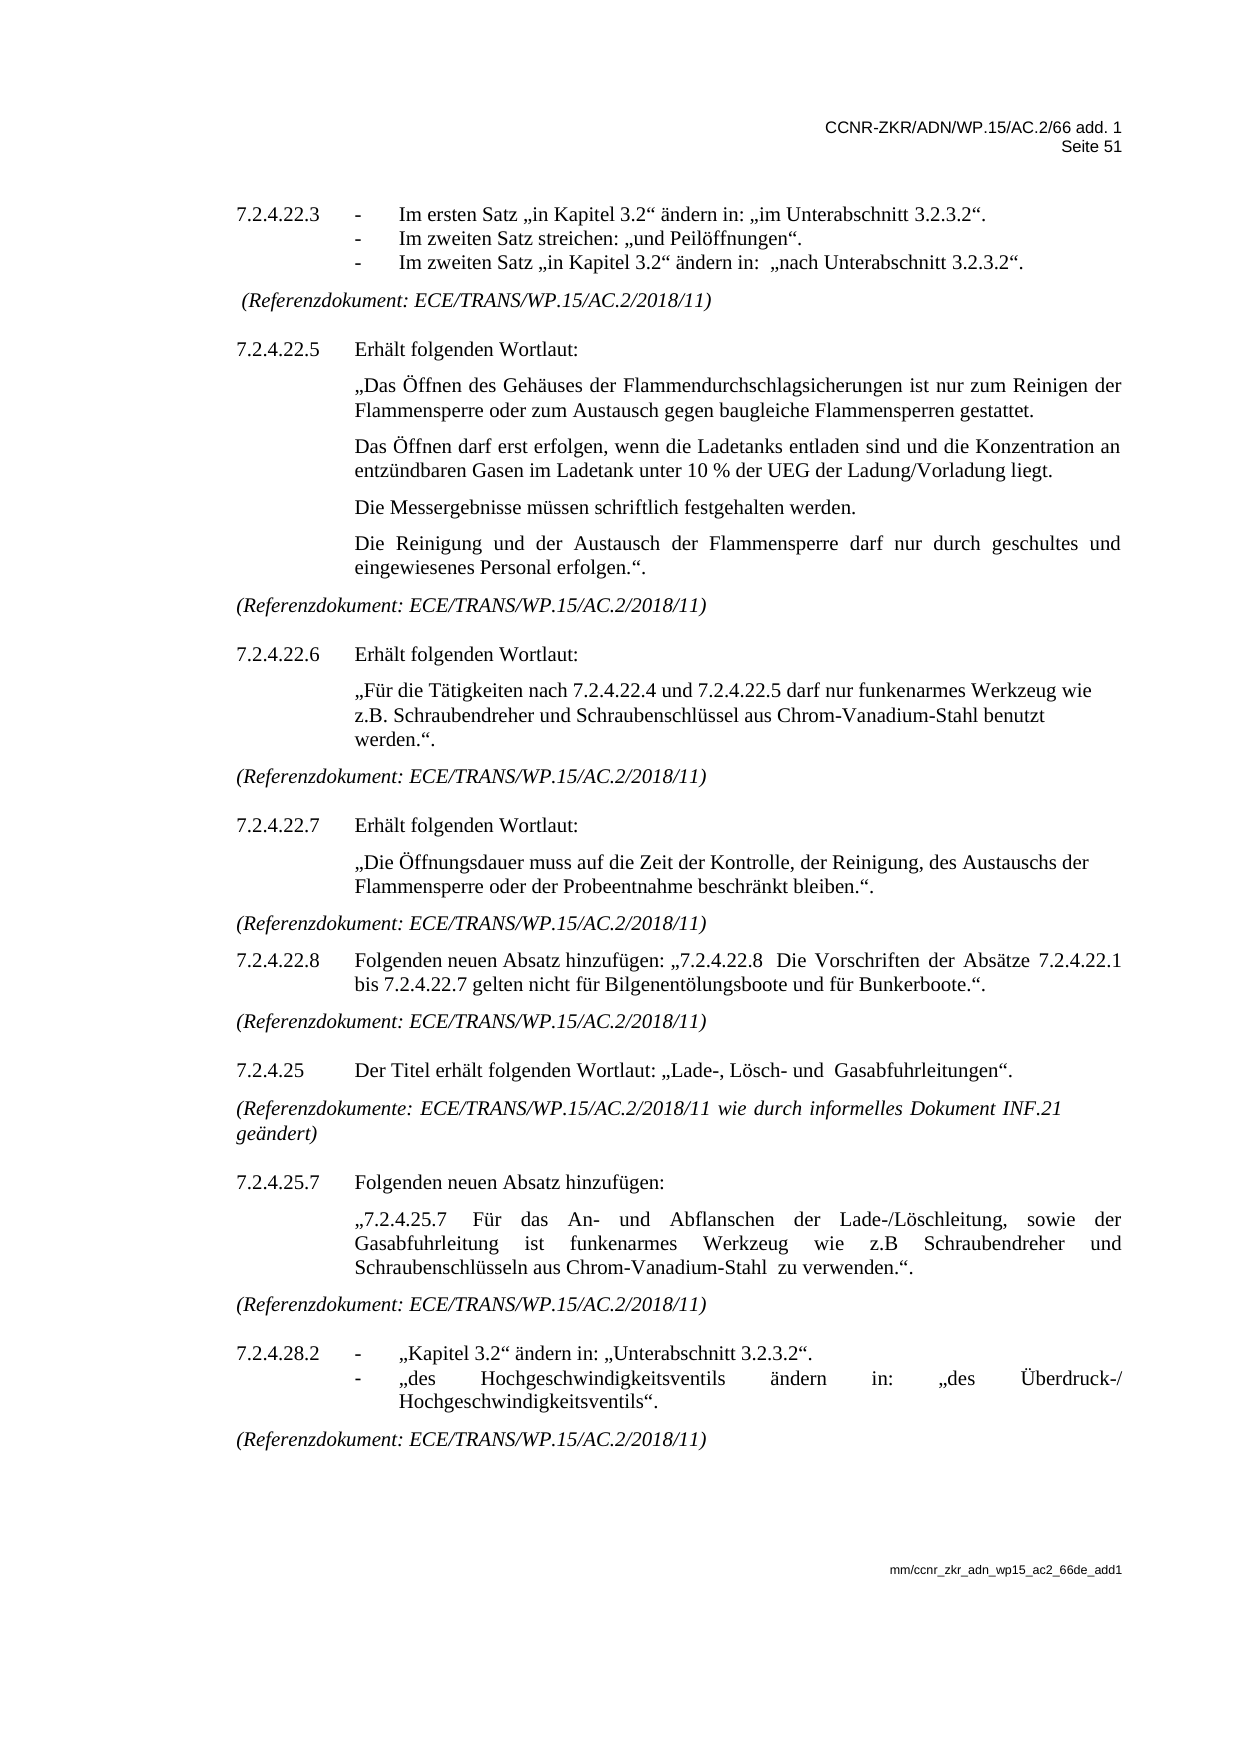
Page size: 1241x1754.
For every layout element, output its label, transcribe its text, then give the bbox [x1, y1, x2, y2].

text (Referenzdokument: ECE/TRANS/WP.15/AC.2/2018/11) [236, 1008, 1063, 1033]
text - Im zweiten Satz „in Kapitel 3.2“ ändern in: „nach Unterabschnitt 3.2.3.2“. [354, 250, 1122, 274]
text (Referenzdokument: ECE/TRANS/WP.15/AC.2/2018/11) [236, 763, 1063, 788]
text 7.2.4.22.5 Erhält folgenden Wortlaut: [236, 337, 1122, 361]
text „Die Öffnungsdauer muss auf die Zeit der Kontrolle, der Reinigung, des Austauschs der Flammensperre oder der Probeentnahme beschränkt bleiben.“. [354, 850, 1122, 898]
text (Referenzdokument: ECE/TRANS/WP.15/AC.2/2018/11) [236, 592, 1063, 617]
text 7.2.4.25.7 Folgenden neuen Absatz hinzufügen: [236, 1170, 1063, 1194]
list „des Hochgeschwindigkeitsventils ändern in: „des Überdruck-/ Hochgeschwindigkeitsventils“. [354, 1365, 1122, 1413]
text (Referenzdokument: ECE/TRANS/WP.15/AC.2/2018/11) [236, 1426, 1063, 1451]
text 7.2.4.25 Der Titel erhält folgenden Wortlaut: „Lade-, Lösch- und Gasabfuhrleitungen“. [236, 1058, 1122, 1082]
text Das Öffnen darf erst erfolgen, wenn die Ladetanks entladen sind und die Konzentration an entzündbaren Gasen im Ladetank unter 10 % der UEG der Ladung/Vorladung liegt. [354, 434, 1122, 482]
text „Das Öffnen des Gehäuses der Flammendurchschlagsicherungen ist nur zum Reinigen der Flammensperre oder zum Austausch gegen baugleiche Flammensperren gestattet. [354, 373, 1122, 422]
text (Referenzdokument: ECE/TRANS/WP.15/AC.2/2018/11) [236, 1291, 1063, 1316]
text Die Reinigung und der Austausch der Flammensperre darf nur durch geschultes und eingewiesenes Personal erfolgen.“. [354, 531, 1122, 579]
text (Referenzdokument: ECE/TRANS/WP.15/AC.2/2018/11) [236, 287, 1063, 312]
text 7.2.4.28.2 - „Kapitel 3.2“ ändern in: „Unterabschnitt 3.2.3.2“. [236, 1341, 1122, 1365]
text 7.2.4.22.6 Erhält folgenden Wortlaut: [236, 642, 1122, 666]
text „7.2.4.25.7 Für das An- und Abflanschen der Lade-/Löschleitung, sowie der Gasabfuhrleitung ist funkenarmes Werkzeug wie z.B Schraubendreher und Schraubenschlüsseln aus Chrom-Vanadium-Stahl zu verwenden.“. [354, 1207, 1122, 1279]
text „Für die Tätigkeiten nach 7.2.4.22.4 und 7.2.4.22.5 darf nur funkenarmes Werkzeug wie z.B. Schraubendreher und Schraubenschlüssel aus Chrom-Vanadium-Stahl benutzt werden.“. [354, 678, 1122, 751]
text 7.2.4.22.3 - Im ersten Satz „in Kapitel 3.2“ ändern in: „im Unterabschnitt 3.2.3.2“. [236, 202, 1122, 226]
text (Referenzdokumente: ECE/TRANS/WP.15/AC.2/2018/11 wie durch informelles Dokument INF.21 geändert) [236, 1095, 1063, 1145]
text Die Messergebnisse müssen schriftlich festgehalten werden. [354, 495, 1122, 519]
text (Referenzdokument: ECE/TRANS/WP.15/AC.2/2018/11) [236, 910, 1063, 935]
text 7.2.4.22.8 Folgenden neuen Absatz hinzufügen: „7.2.4.22.8 Die Vorschriften der Absätze 7.2.4.22.1 bis 7.2.4.22.7 gelten nicht für Bilgenentölungsboote und für Bunkerboote.“. [236, 948, 1122, 996]
text 7.2.4.22.7 Erhält folgenden Wortlaut: [236, 813, 1122, 837]
text - Im zweiten Satz streichen: „und Peilöffnungen“. [354, 226, 1122, 250]
